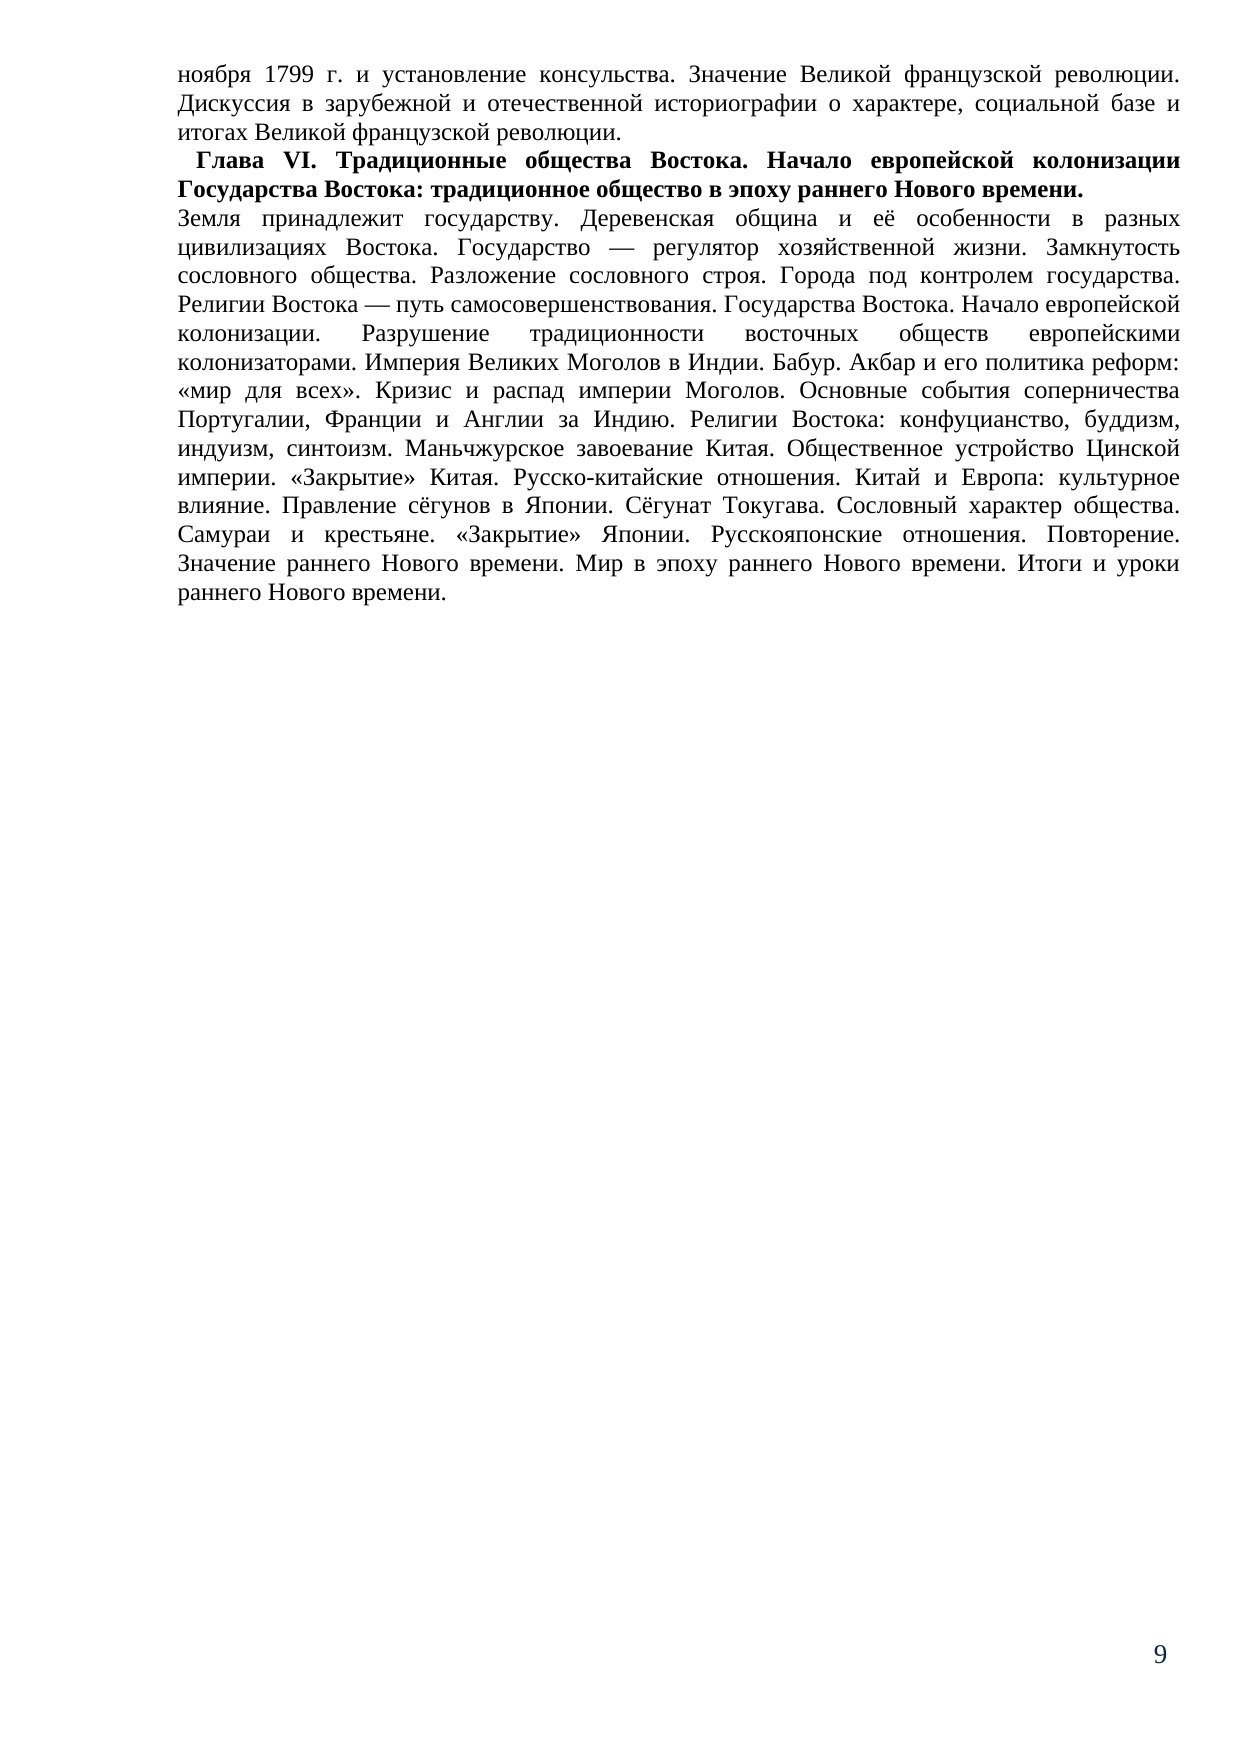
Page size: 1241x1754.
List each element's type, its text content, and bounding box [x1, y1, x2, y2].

text Глава VI. Традиционные общества Востока. Начало европейской колонизации Государства Востока: традиционное общество в эпоху раннего Нового времени. [177, 145, 1181, 203]
text Земля принадлежит государству. Деревенская община и её особенности в разных цивилизациях Востока. Государство — регулятор хозяйственной жизни. Замкнутость сословного общества. Разложение сословного строя. Города под контролем государства. Религии Востока — путь самосовершенствования. Государства Востока. Начало европейской колонизации. Разрушение традиционности восточных обществ европейскими колонизаторами. Империя Великих Моголов в Индии. Бабур. Акбар и его политика реформ: «мир для всех». Кризис и распад империи Моголов. Основные события соперничества Португалии, Франции и Англии за Индию. Религии Востока: конфуцианство, буддизм, индуизм, синтоизм. Маньчжурское завоевание Китая. Общественное устройство Цинской империи. «Закрытие» Китая. Русско-китайские отношения. Китай и Европа: культурное влияние. Правление сёгунов в Японии. Сёгунат Токугава. Сословный характер общества. Самураи и крестьяне. «Закрытие» Японии. Русскояпонские отношения. Повторение. Значение раннего Нового времени. Мир в эпоху раннего Нового времени. Итоги и уроки раннего Нового времени. [177, 203, 1181, 605]
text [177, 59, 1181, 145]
